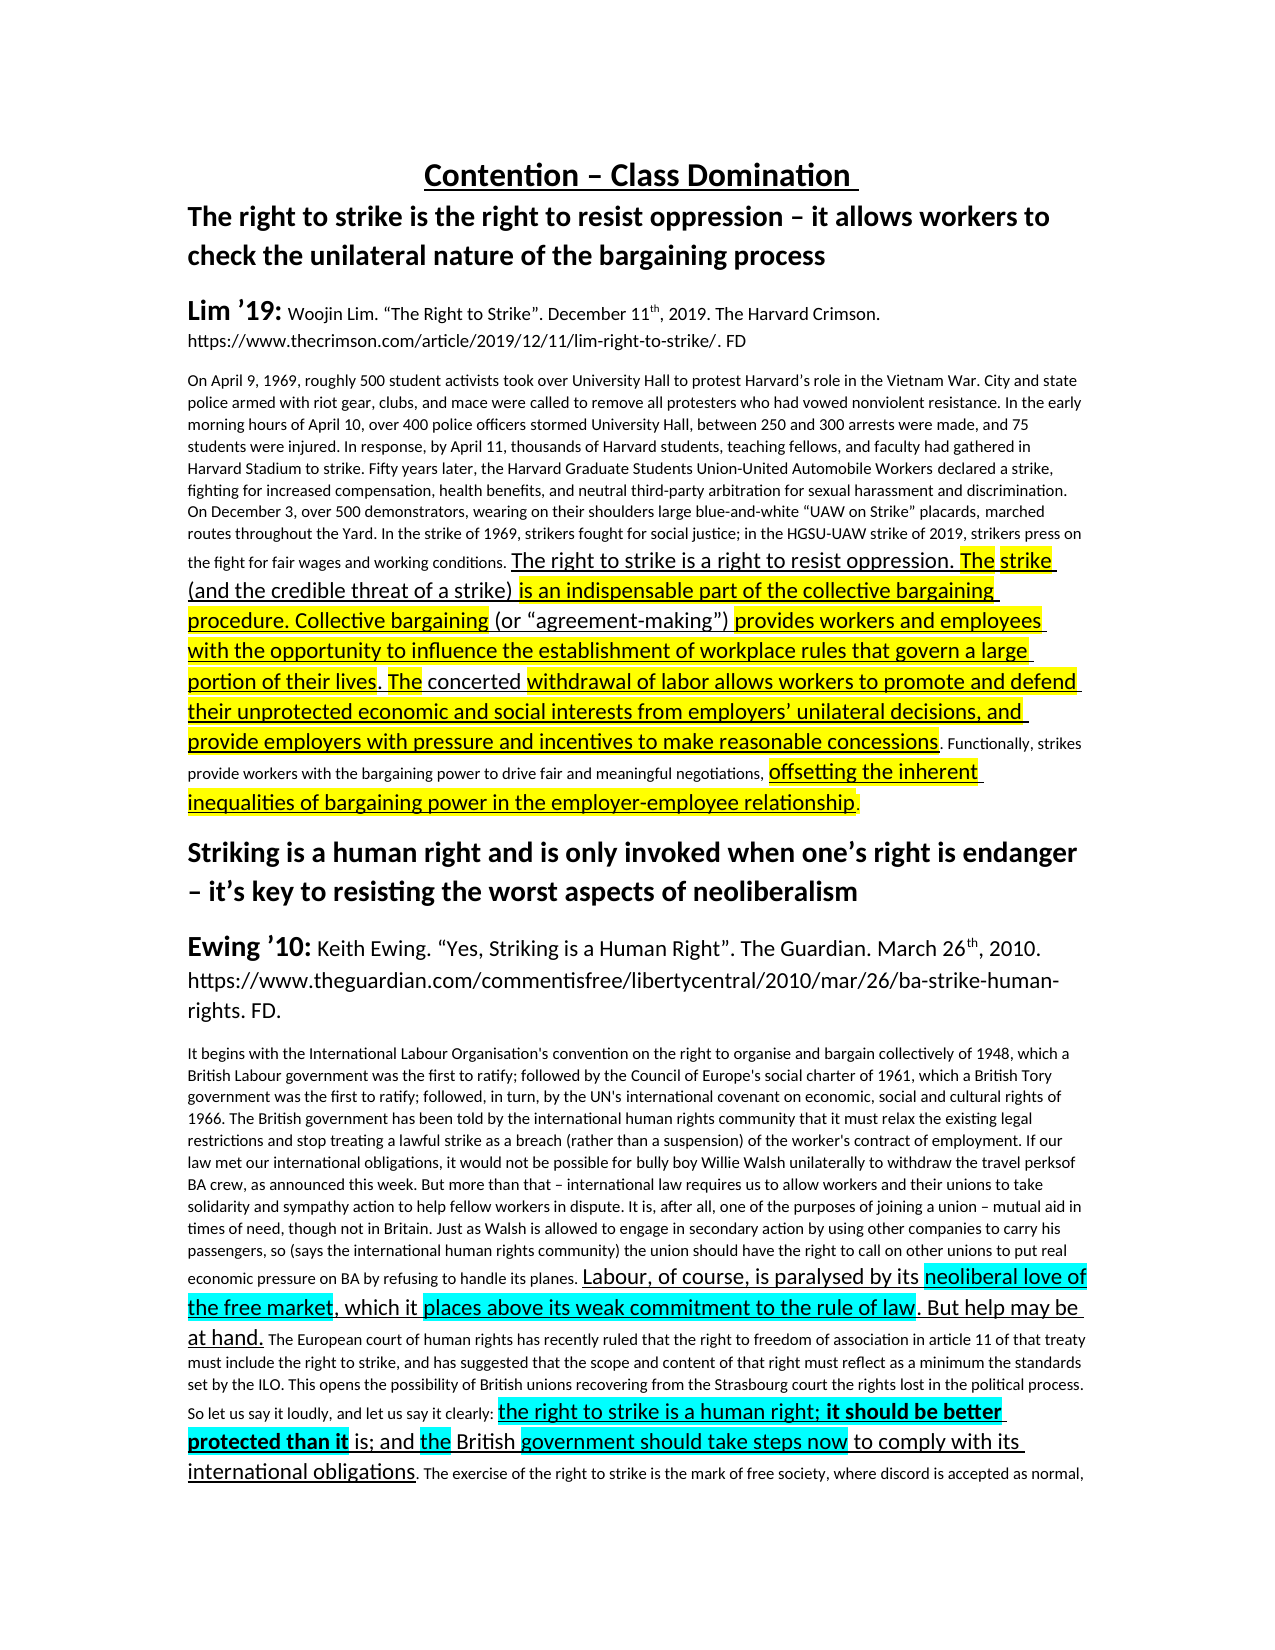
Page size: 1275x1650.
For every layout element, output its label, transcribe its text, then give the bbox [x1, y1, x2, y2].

text On April 9, 1969, roughly 500 student activists took over University Hall to protest Harvard’s role in the Vietnam War. City and state police armed with riot gear, clubs, and mace were called to remove all protesters who had vowed nonviolent resistance. In the early morning hours of April 10, over 400 police officers stormed University Hall, between 250 and 300 arrests were made, and 75 students were injured. In response, by April 11, thousands of Harvard students, teaching fellows, and faculty had gathered in Harvard Stadium to strike. Fifty years later, the Harvard Graduate Students Union-United Automobile Workers declared a strike, fighting for increased compensation, health benefits, and neutral third-party arbitration for sexual harassment and discrimination. On December 3, over 500 demonstrators, wearing on their shoulders large blue-and-white “UAW on Strike” placards, marched routes throughout the Yard. In the strike of 1969, strikers fought for social justice; in the HGSU-UAW strike of 2019, strikers press on the fight for fair wages and working conditions. The right to strike is a right to resist oppression. The strike (and the credible threat of a strike) is an indispensable part of the collective bargaining procedure. Collective bargaining (or “agreement-making”) provides workers and employees with the opportunity to influence the establishment of workplace rules that govern a large portion of their lives. The concerted withdrawal of labor allows workers to promote and defend their unprotected economic and social interests from employers’ unilateral decisions, and provide employers with pressure and incentives to make reasonable concessions. Functionally, strikes provide workers with the bargaining power to drive fair and meaningful negotiations, offsetting the inherent inequalities of bargaining power in the employer-employee relationship. [187, 370, 1087, 816]
text Lim ’19: Woojin Lim. “The Right to Strike”. December 11th, 2019. The Harvard Crimson. https://www.thecrimson.com/article/2019/12/11/lim-right-to-strike/. FD [187, 292, 1087, 352]
text Striking is a human right and is only invoked when one’s right is endanger – it’s key to resisting the worst aspects of neoliberalism [187, 834, 1087, 909]
text The right to strike is the right to resist oppression – it allows workers to check the unilateral nature of the bargaining process [187, 198, 1087, 272]
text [187, 1043, 1087, 1485]
text Ewing ’10: Keith Ewing. “Yes, Striking is a Human Right”. The Guardian. March 26th, 2010. https://www.theguardian.com/commentisfree/libertycentral/2010/mar/26/ba-strike-human-rights. FD. [187, 928, 1087, 1024]
subtitle Contention – Class Domination [187, 154, 1087, 195]
